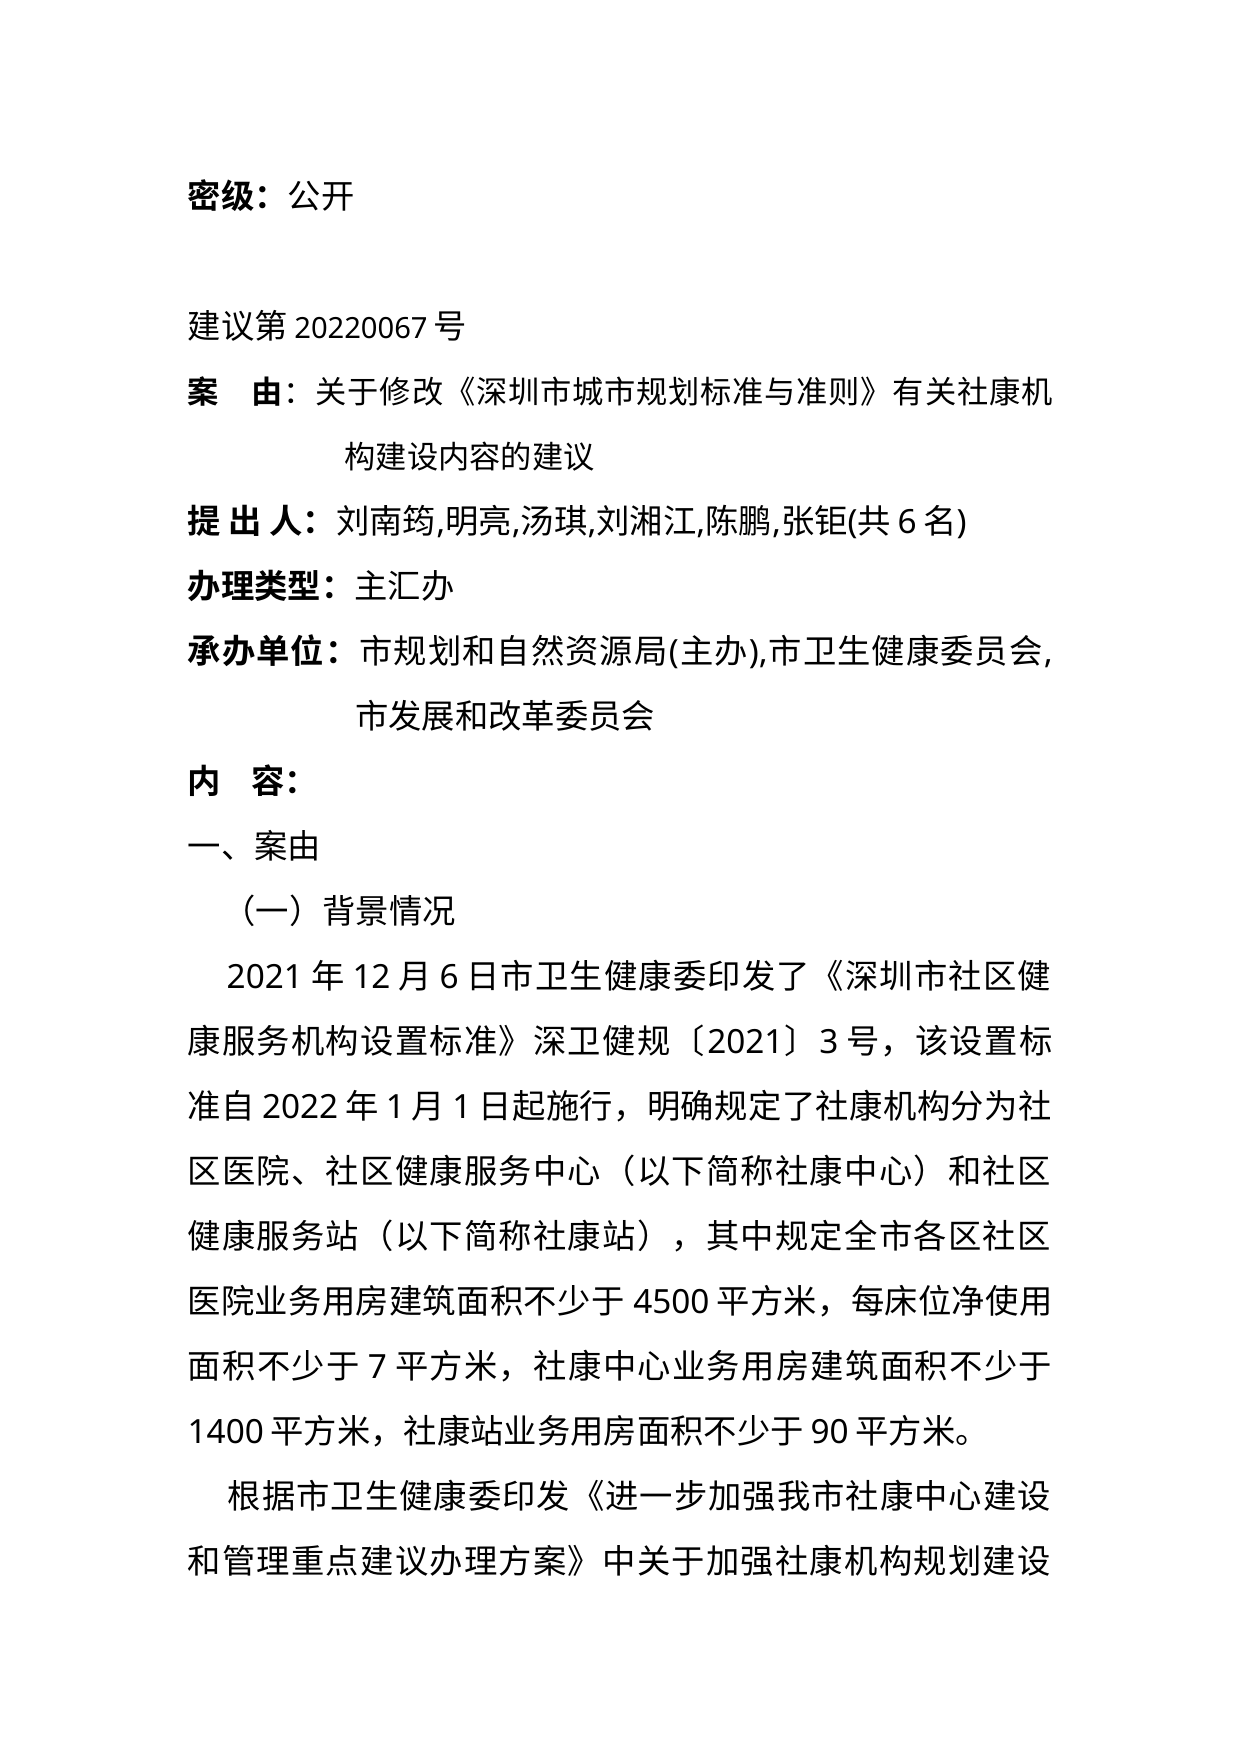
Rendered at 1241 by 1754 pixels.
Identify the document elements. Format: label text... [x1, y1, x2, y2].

text 2021年12月6日市卫生健康委印发了《深圳市社区健康服务机构设置标准》深卫健规〔2021〕3号，该设置标准自2022年1月1日起施行，明确规定了社康机构分为社区医院、社区健康服务中心（以下简称社康中心）和社区健康服务站（以下简称社康站），其中规定全市各区社区医院业务用房建筑面积不少于 4500平方米，每床位净使用面积不少于7平方米，社康中心业务用房建筑面积不少于1400平方米，社康站业务用房面积不少于90平方米。 [187, 942, 1053, 1462]
text 案 由：关于修改《深圳市城市规划标准与准则》有关社康机构建设内容的建议 [187, 357, 1053, 487]
text 承办单位：市规划和自然资源局(主办),市卫生健康委员会,市发展和改革委员会 [187, 617, 1053, 747]
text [187, 1462, 1053, 1592]
text 办理类型：主汇办 [187, 552, 1053, 617]
text 密级：公开 [187, 162, 1053, 227]
text 内 容： [187, 747, 1053, 812]
text （一）背景情况 [187, 877, 1053, 942]
text 建议第20220067号 [187, 292, 1053, 357]
text 提 出 人：刘南筠,明亮,汤琪,刘湘江,陈鹏,张钜(共6名) [187, 487, 1053, 552]
text 一、案由 [187, 812, 1053, 877]
